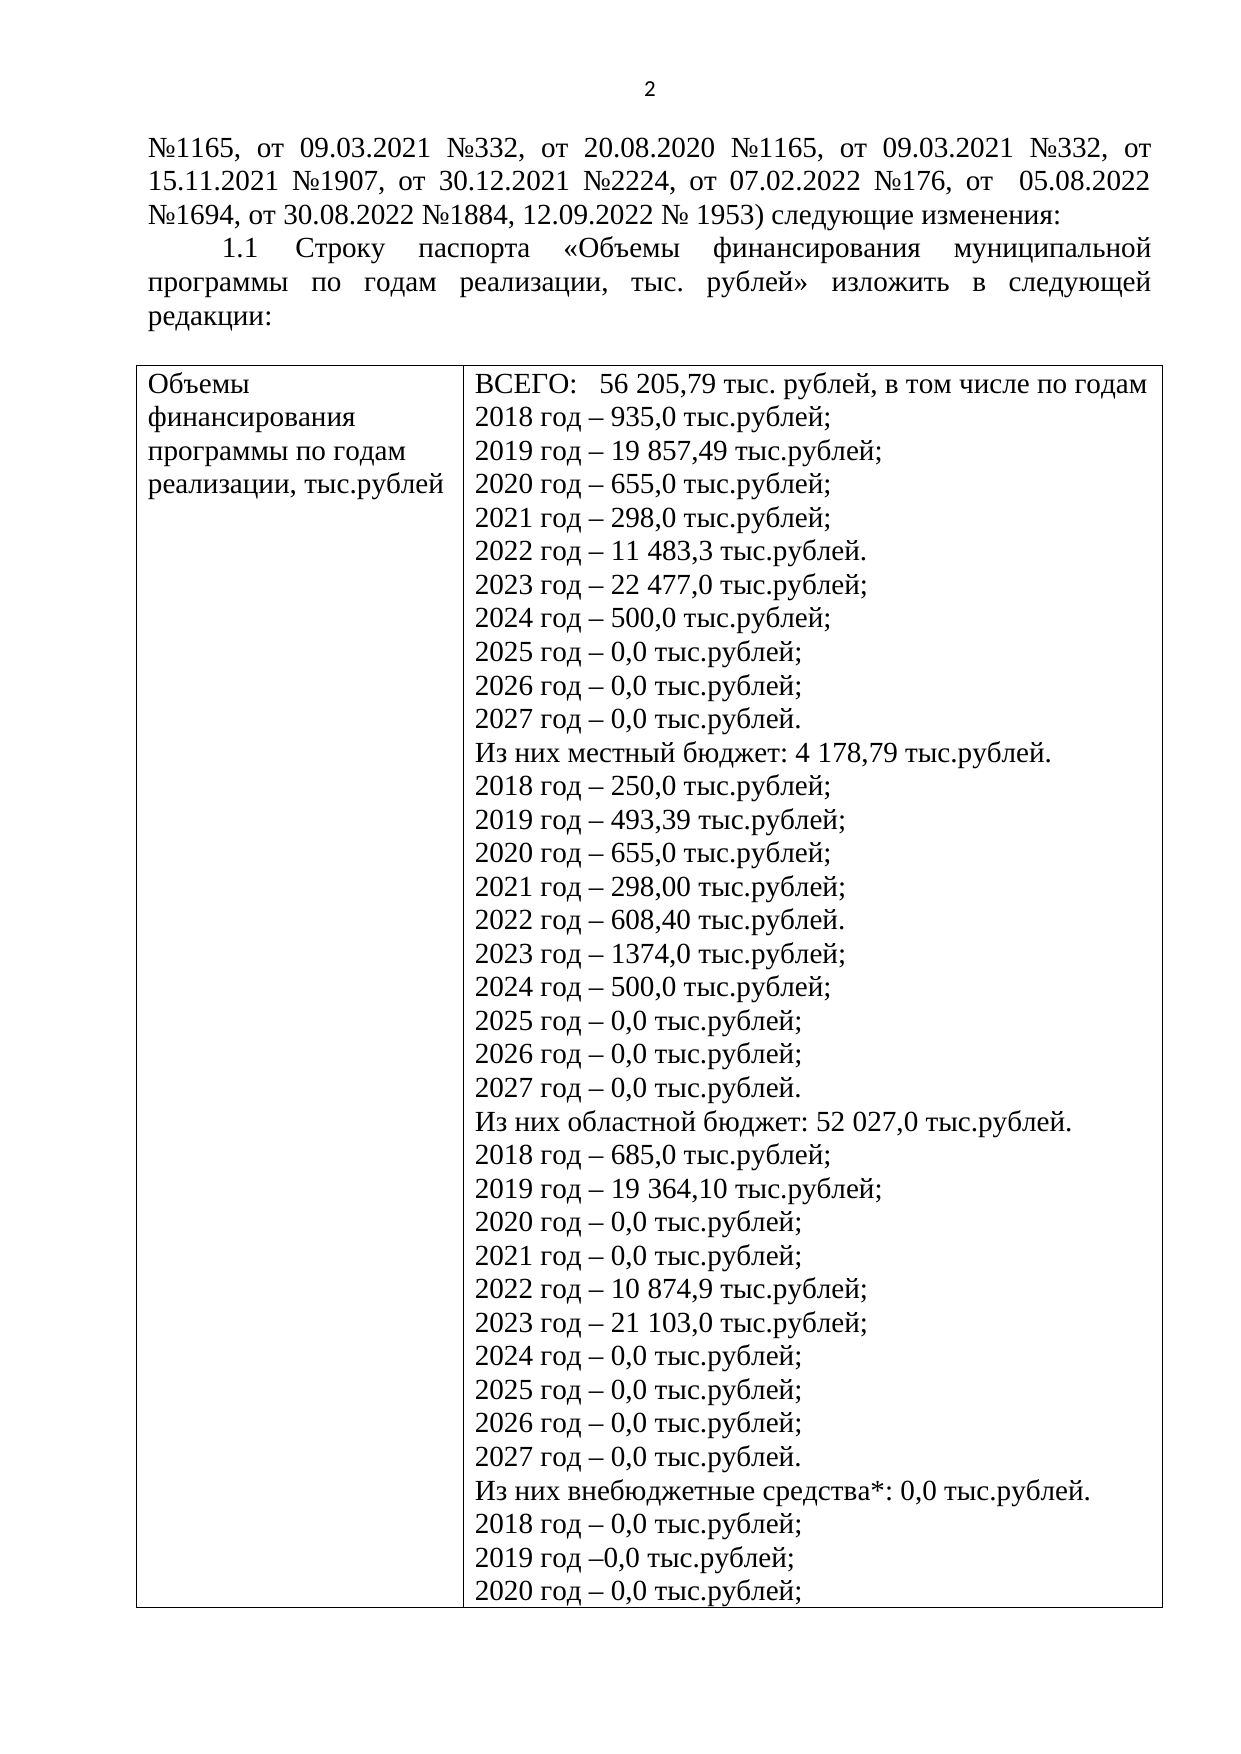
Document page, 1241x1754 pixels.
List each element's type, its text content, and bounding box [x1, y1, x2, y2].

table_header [137, 366, 463, 1607]
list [148, 130, 1152, 231]
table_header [464, 366, 1162, 1607]
list Строку паспорта «Объемы финансирования муниципальной программы по годам реализации, тыс. рублей» изложить в следующей редакции: [148, 231, 1152, 331]
